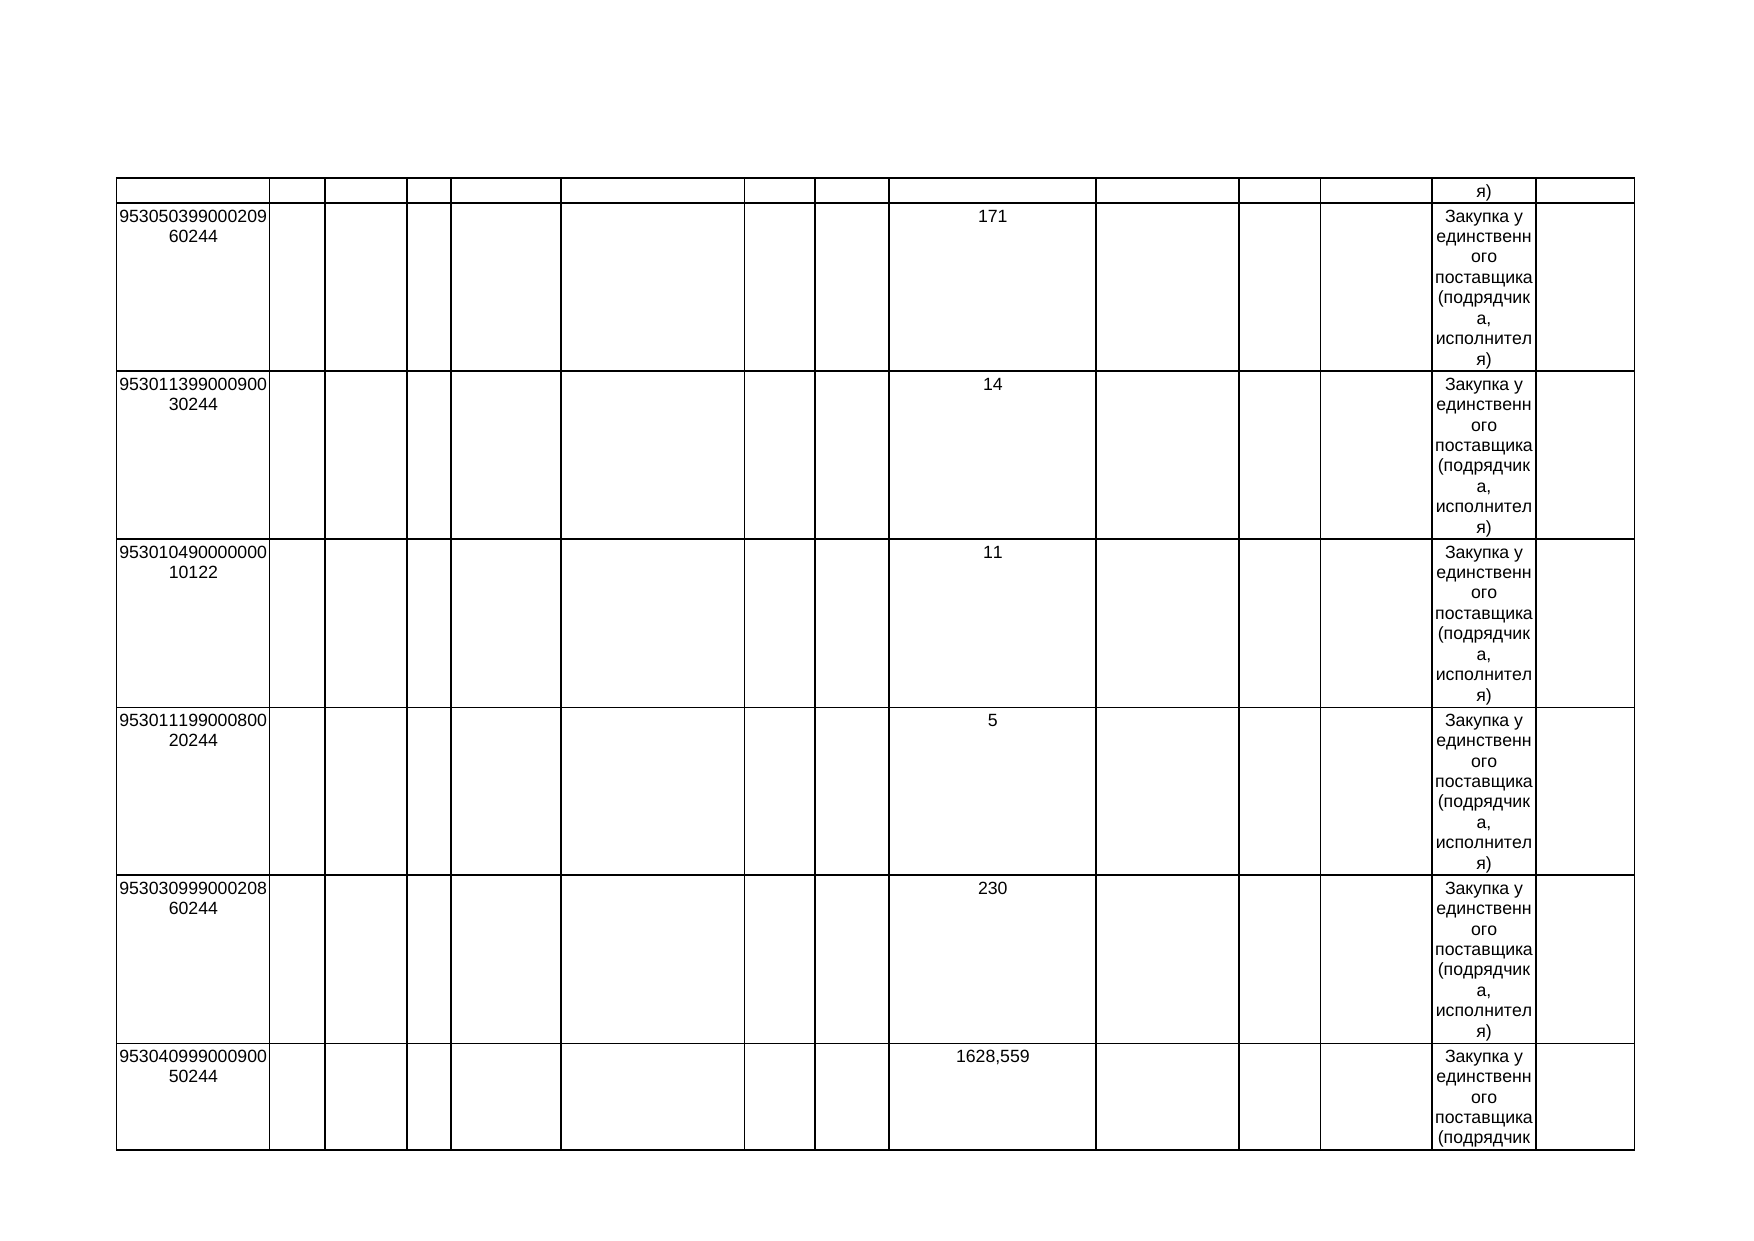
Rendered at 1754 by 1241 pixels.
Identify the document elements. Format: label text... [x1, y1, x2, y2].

table_cell [270, 540, 324, 706]
table_cell [816, 179, 888, 202]
table_cell [326, 540, 406, 706]
table_cell [1537, 876, 1634, 1042]
table_cell [270, 708, 324, 874]
table_cell [452, 876, 560, 1042]
table_cell [326, 876, 406, 1042]
table_cell 5 [890, 708, 1095, 874]
table_cell [1537, 372, 1634, 538]
table_cell [816, 204, 888, 370]
table_cell [270, 372, 324, 538]
table_cell [745, 540, 814, 706]
table_cell [562, 179, 744, 202]
table_cell [562, 708, 744, 874]
table_cell [408, 179, 450, 202]
table_cell [408, 708, 450, 874]
table_cell [1321, 1044, 1431, 1149]
table_cell [326, 1044, 406, 1149]
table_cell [1433, 179, 1535, 202]
table_cell [1537, 179, 1634, 202]
table_cell [408, 372, 450, 538]
table_cell [816, 876, 888, 1042]
table_cell [1537, 708, 1634, 874]
table_cell [562, 372, 744, 538]
table_cell [1321, 540, 1431, 706]
table_cell [1537, 1044, 1634, 1149]
table_cell 95303099900020860244 [117, 876, 269, 1042]
table_cell [408, 1044, 450, 1149]
table_cell [816, 708, 888, 874]
table_cell [1097, 876, 1238, 1042]
table_cell [1321, 876, 1431, 1042]
table_cell [408, 204, 450, 370]
table_cell Закупка у единственного поставщика (подрядчика, исполнителя) [1433, 708, 1535, 874]
table_cell [1321, 372, 1431, 538]
table_cell Закупка у единственного поставщика (подрядчика, исполнителя) [1433, 372, 1535, 538]
table_cell [1240, 204, 1320, 370]
table_cell Закупка у единственного поставщика (подрядчика, исполнителя) [1433, 540, 1535, 706]
table_cell [1240, 708, 1320, 874]
table_cell [408, 876, 450, 1042]
table_cell 171 [890, 204, 1095, 370]
table_cell [745, 204, 814, 370]
table_cell [745, 372, 814, 538]
table_cell [452, 179, 560, 202]
table_cell 230 [890, 876, 1095, 1042]
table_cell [1433, 204, 1535, 370]
table_cell 95301139900090030244 [117, 372, 269, 538]
table_cell [816, 372, 888, 538]
table_cell [270, 179, 324, 202]
table_cell [1097, 179, 1238, 202]
table_cell 95301049000000010122 [117, 540, 269, 706]
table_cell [117, 1044, 269, 1149]
table_cell [1240, 876, 1320, 1042]
table_cell [562, 1044, 744, 1149]
table_cell [1097, 708, 1238, 874]
table_cell [816, 540, 888, 706]
table_cell [745, 1044, 814, 1149]
table_cell [452, 540, 560, 706]
table_cell 1628,559 [890, 1044, 1095, 1149]
table_cell [816, 1044, 888, 1149]
table_cell [1097, 1044, 1238, 1149]
table_cell [562, 540, 744, 706]
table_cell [1433, 876, 1535, 1042]
table_cell [326, 204, 406, 370]
table_cell [1321, 204, 1431, 370]
table_cell [1321, 708, 1431, 874]
table_cell [1097, 372, 1238, 538]
table_cell 95305039900020960244 [117, 204, 269, 370]
table_cell [452, 204, 560, 370]
table_cell [1097, 204, 1238, 370]
table_cell [270, 204, 324, 370]
table_cell [452, 1044, 560, 1149]
table_cell 20 [890, 179, 1095, 202]
table_cell [1240, 540, 1320, 706]
table_cell [562, 204, 744, 370]
table_cell [1537, 540, 1634, 706]
table_cell [1240, 1044, 1320, 1149]
table_cell [1321, 179, 1431, 202]
table_cell [745, 876, 814, 1042]
table_cell [326, 372, 406, 538]
table_cell [1097, 540, 1238, 706]
table_cell [745, 179, 814, 202]
table_cell [408, 540, 450, 706]
table_cell [326, 179, 406, 202]
table_cell [1240, 372, 1320, 538]
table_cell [1433, 1044, 1535, 1149]
table_cell [1537, 204, 1634, 370]
table_cell [326, 708, 406, 874]
table_cell [1240, 179, 1320, 202]
table_cell [745, 708, 814, 874]
table_cell [270, 876, 324, 1042]
table_cell [452, 708, 560, 874]
table_cell 11 [890, 540, 1095, 706]
table_cell 95301119900080020244 [117, 708, 269, 874]
table_cell 14 [890, 372, 1095, 538]
table_cell [562, 876, 744, 1042]
table_cell [452, 372, 560, 538]
table_cell [270, 1044, 324, 1149]
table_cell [117, 179, 269, 202]
